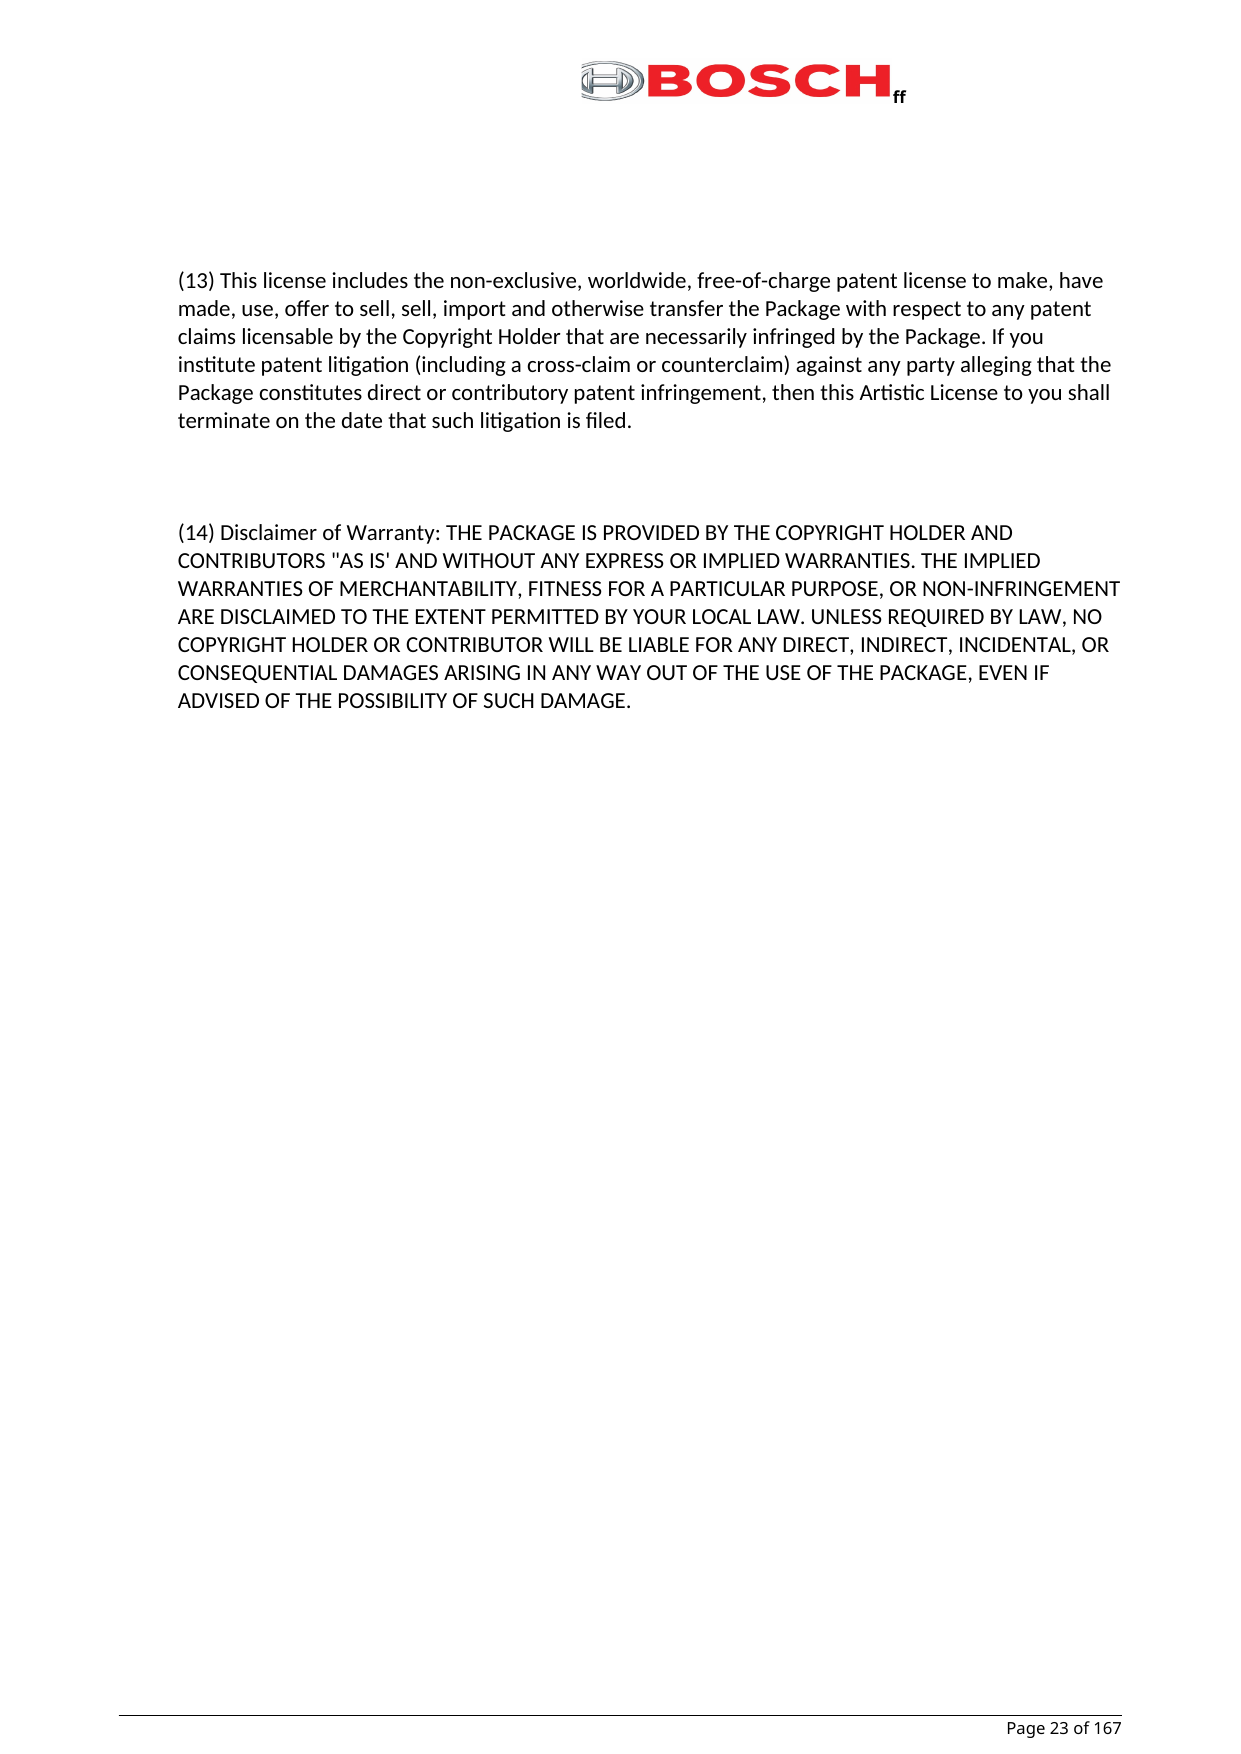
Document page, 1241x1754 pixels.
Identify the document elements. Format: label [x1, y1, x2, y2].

text [178, 210, 1122, 714]
picture [581, 58, 893, 104]
